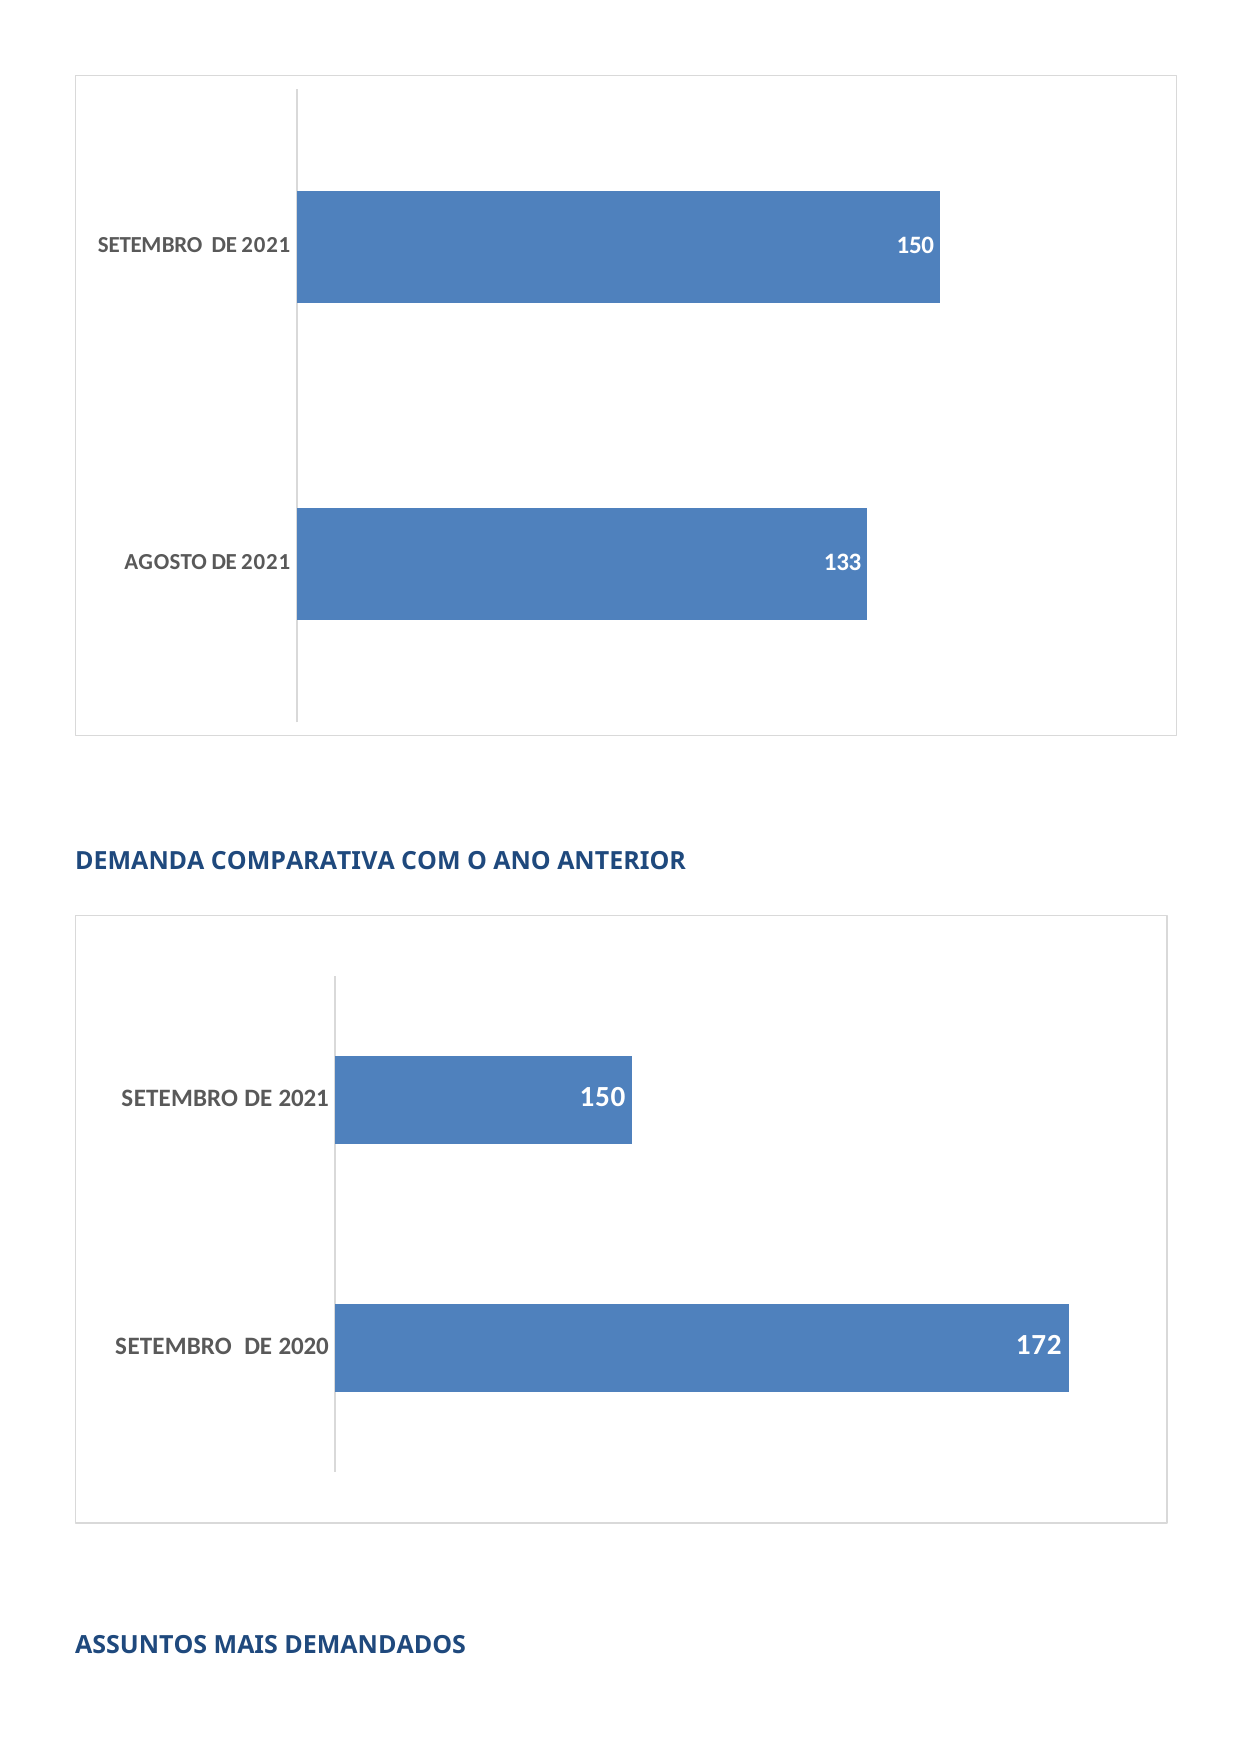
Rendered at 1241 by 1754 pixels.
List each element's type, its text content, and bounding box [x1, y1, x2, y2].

text ASSUNTOS MAIS DEMANDADOS [75, 1626, 1165, 1661]
text DEMANDA COMPARATIVA COM O ANO ANTERIOR [75, 843, 1165, 877]
